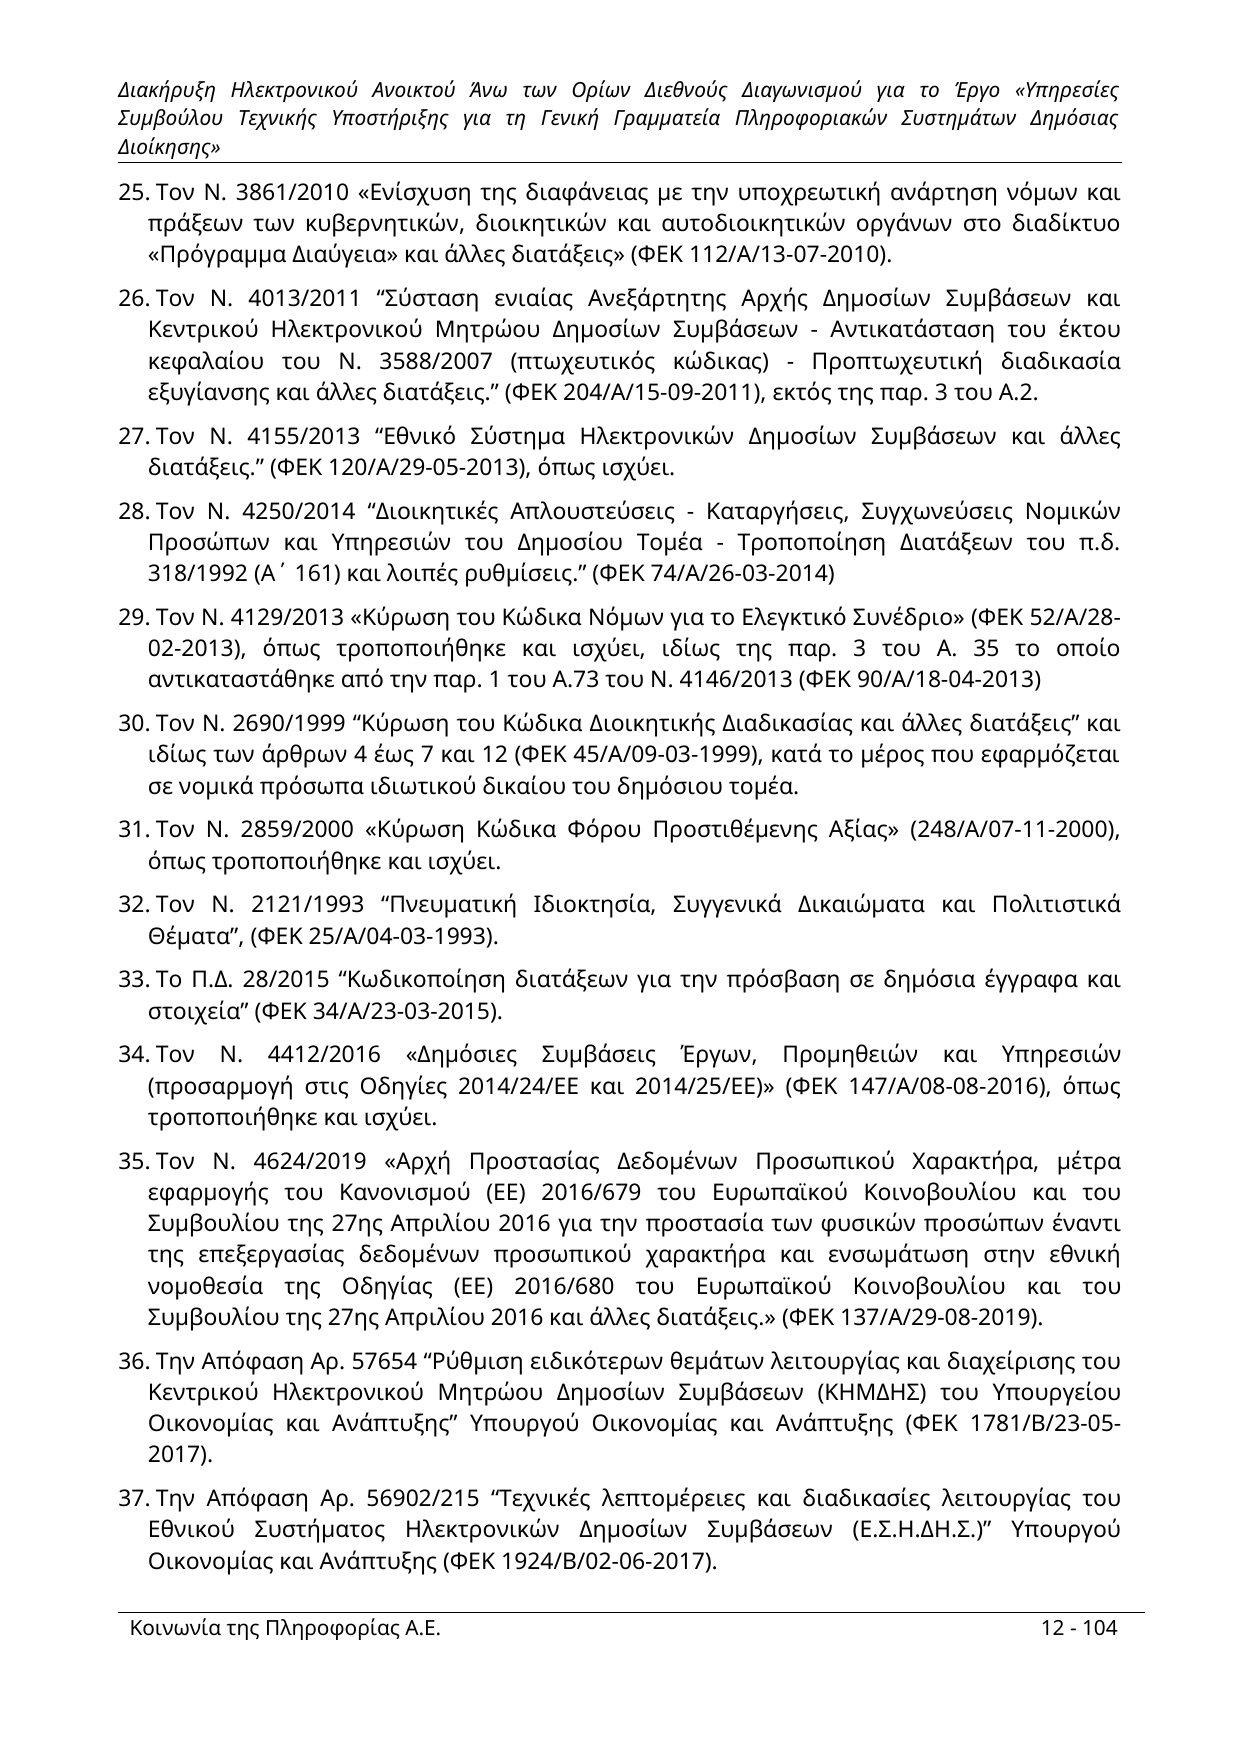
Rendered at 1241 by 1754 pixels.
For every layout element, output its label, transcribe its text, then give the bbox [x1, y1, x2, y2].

list Την Απόφαση Αρ. 57654 “Ρύθμιση ειδικότερων θεμάτων λειτουργίας και διαχείρισης του Κεντρικού Ηλεκτρονικού Μητρώου Δημοσίων Συμβάσεων (ΚΗΜΔΗΣ) του Υπουργείου Οικονομίας και Ανάπτυξης” Υπουργού Οικονομίας και Ανάπτυξης (ΦΕΚ 1781/Β/23-05-2017). [118, 1345, 1122, 1470]
list Τον Ν. 2690/1999 “Κύρωση του Κώδικα Διοικητικής Διαδικασίας και άλλες διατάξεις” και ιδίως των άρθρων 4 έως 7 και 12 (ΦΕΚ 45/Α/09-03-1999), κατά το μέρος που εφαρμόζεται σε νομικά πρόσωπα ιδιωτικού δικαίου του δημόσιου τομέα. [118, 707, 1122, 801]
list Τον Ν. 4013/2011 “Σύσταση ενιαίας Ανεξάρτητης Αρχής Δημοσίων Συμβάσεων και Κεντρικού Ηλεκτρονικού Μητρώου Δημοσίων Συμβάσεων - Αντικατάσταση του έκτου κεφαλαίου του N. 3588/2007 (πτωχευτικός κώδικας) - Προπτωχευτική διαδικασία εξυγίανσης και άλλες διατάξεις.” (ΦΕΚ 204/Α/15-09-2011), εκτός της παρ. 3 του Α.2. [118, 282, 1122, 407]
list Τον Ν. 4129/2013 «Κύρωση του Κώδικα Νόμων για το Ελεγκτικό Συνέδριο» (ΦΕΚ 52/Α/28-02-2013), όπως τροποποιήθηκε και ισχύει, ιδίως της παρ. 3 του Α. 35 το οποίο αντικαταστάθηκε από την παρ. 1 του Α.73 του N. 4146/2013 (ΦΕΚ 90/Α/18-04-2013) [118, 601, 1122, 695]
list Το Π.Δ. 28/2015 “Κωδικοποίηση διατάξεων για την πρόσβαση σε δημόσια έγγραφα και στοιχεία” (ΦΕΚ 34/Α/23-03-2015). [118, 963, 1122, 1026]
list Τον Ν. 2859/2000 «Κύρωση Κώδικα Φόρου Προστιθέμενης Αξίας» (248/Α/07-11-2000), όπως τροποποιήθηκε και ισχύει. [118, 813, 1122, 876]
list Τον Ν. 2121/1993 “Πνευματική Ιδιοκτησία, Συγγενικά Δικαιώματα και Πολιτιστικά Θέματα”, (ΦΕΚ 25/Α/04-03-1993). [118, 888, 1122, 951]
list Τον N. 3861/2010 «Ενίσχυση της διαφάνειας µε την υποχρεωτική ανάρτηση νόμων και πράξεων των κυβερνητικών, διοικητικών και αυτοδιοικητικών οργάνων στο διαδίκτυο «Πρόγραμμα Διαύγεια» και άλλες διατάξεις» (ΦΕΚ 112/Α/13-07-2010). [118, 176, 1122, 270]
list Την Απόφαση Αρ. 56902/215 “Τεχνικές λεπτομέρειες και διαδικασίες λειτουργίας του Εθνικού Συστήματος Ηλεκτρονικών Δημοσίων Συμβάσεων (Ε.Σ.Η.ΔΗ.Σ.)” Υπουργού Οικονομίας και Ανάπτυξης (ΦΕΚ 1924/Β/02-06-2017). [118, 1482, 1122, 1576]
list Τον Ν. 4250/2014 “Διοικητικές Απλουστεύσεις - Καταργήσεις, Συγχωνεύσεις Νομικών Προσώπων και Υπηρεσιών του Δημοσίου Τομέα - Τροποποίηση Διατάξεων του π.δ. 318/1992 (Α΄ 161) και λοιπές ρυθμίσεις.” (ΦΕΚ 74/Α/26-03-2014) [118, 495, 1122, 588]
list Τον Ν. 4155/2013 “Εθνικό Σύστημα Ηλεκτρονικών Δημοσίων Συμβάσεων και άλλες διατάξεις.” (ΦΕΚ 120/Α/29-05-2013), όπως ισχύει. [118, 420, 1122, 482]
list Τον Ν. 4624/2019 «Αρχή Προστασίας Δεδομένων Προσωπικού Χαρακτήρα, μέτρα εφαρμογής του Κανονισμού (ΕΕ) 2016/679 του Ευρωπαϊκού Κοινοβουλίου και του Συμβουλίου της 27ης Απριλίου 2016 για την προστασία των φυσικών προσώπων έναντι της επεξεργασίας δεδομένων προσωπικού χαρακτήρα και ενσωμάτωση στην εθνική νομοθεσία της Οδηγίας (ΕΕ) 2016/680 του Ευρωπαϊκού Κοινοβουλίου και του Συμβουλίου της 27ης Απριλίου 2016 και άλλες διατάξεις.» (ΦΕΚ 137/Α/29-08-2019). [118, 1145, 1122, 1332]
list Τον Ν. 4412/2016 «Δημόσιες Συμβάσεις Έργων, Προμηθειών και Υπηρεσιών (προσαρμογή στις Οδηγίες 2014/24/ΕΕ και 2014/25/ΕΕ)» (ΦΕΚ 147/Α/08-08-2016), όπως τροποποιήθηκε και ισχύει. [118, 1038, 1122, 1132]
